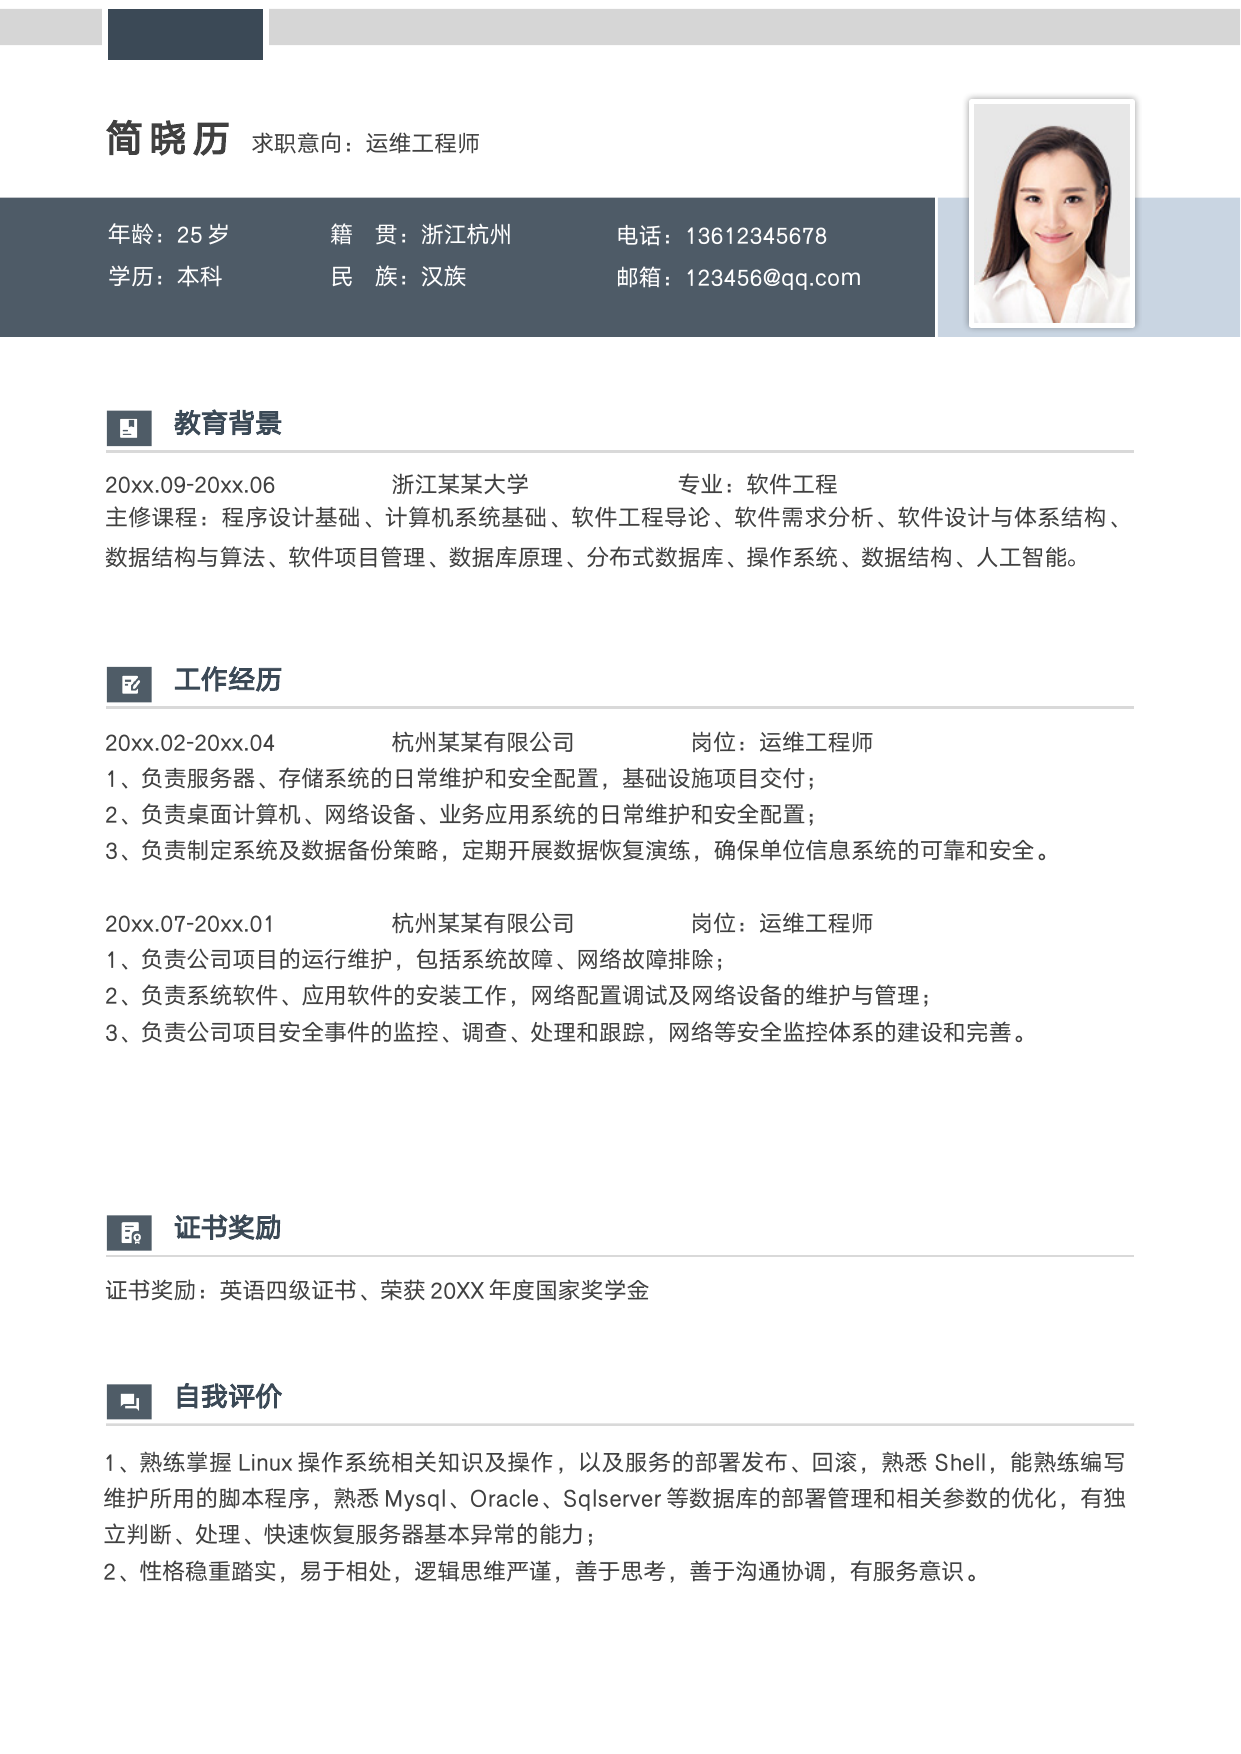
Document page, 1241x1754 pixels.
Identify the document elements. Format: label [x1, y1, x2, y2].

picture [974, 104, 1130, 323]
picture [119, 1392, 140, 1412]
picture [117, 416, 140, 440]
picture [120, 674, 141, 695]
picture [121, 1222, 141, 1244]
